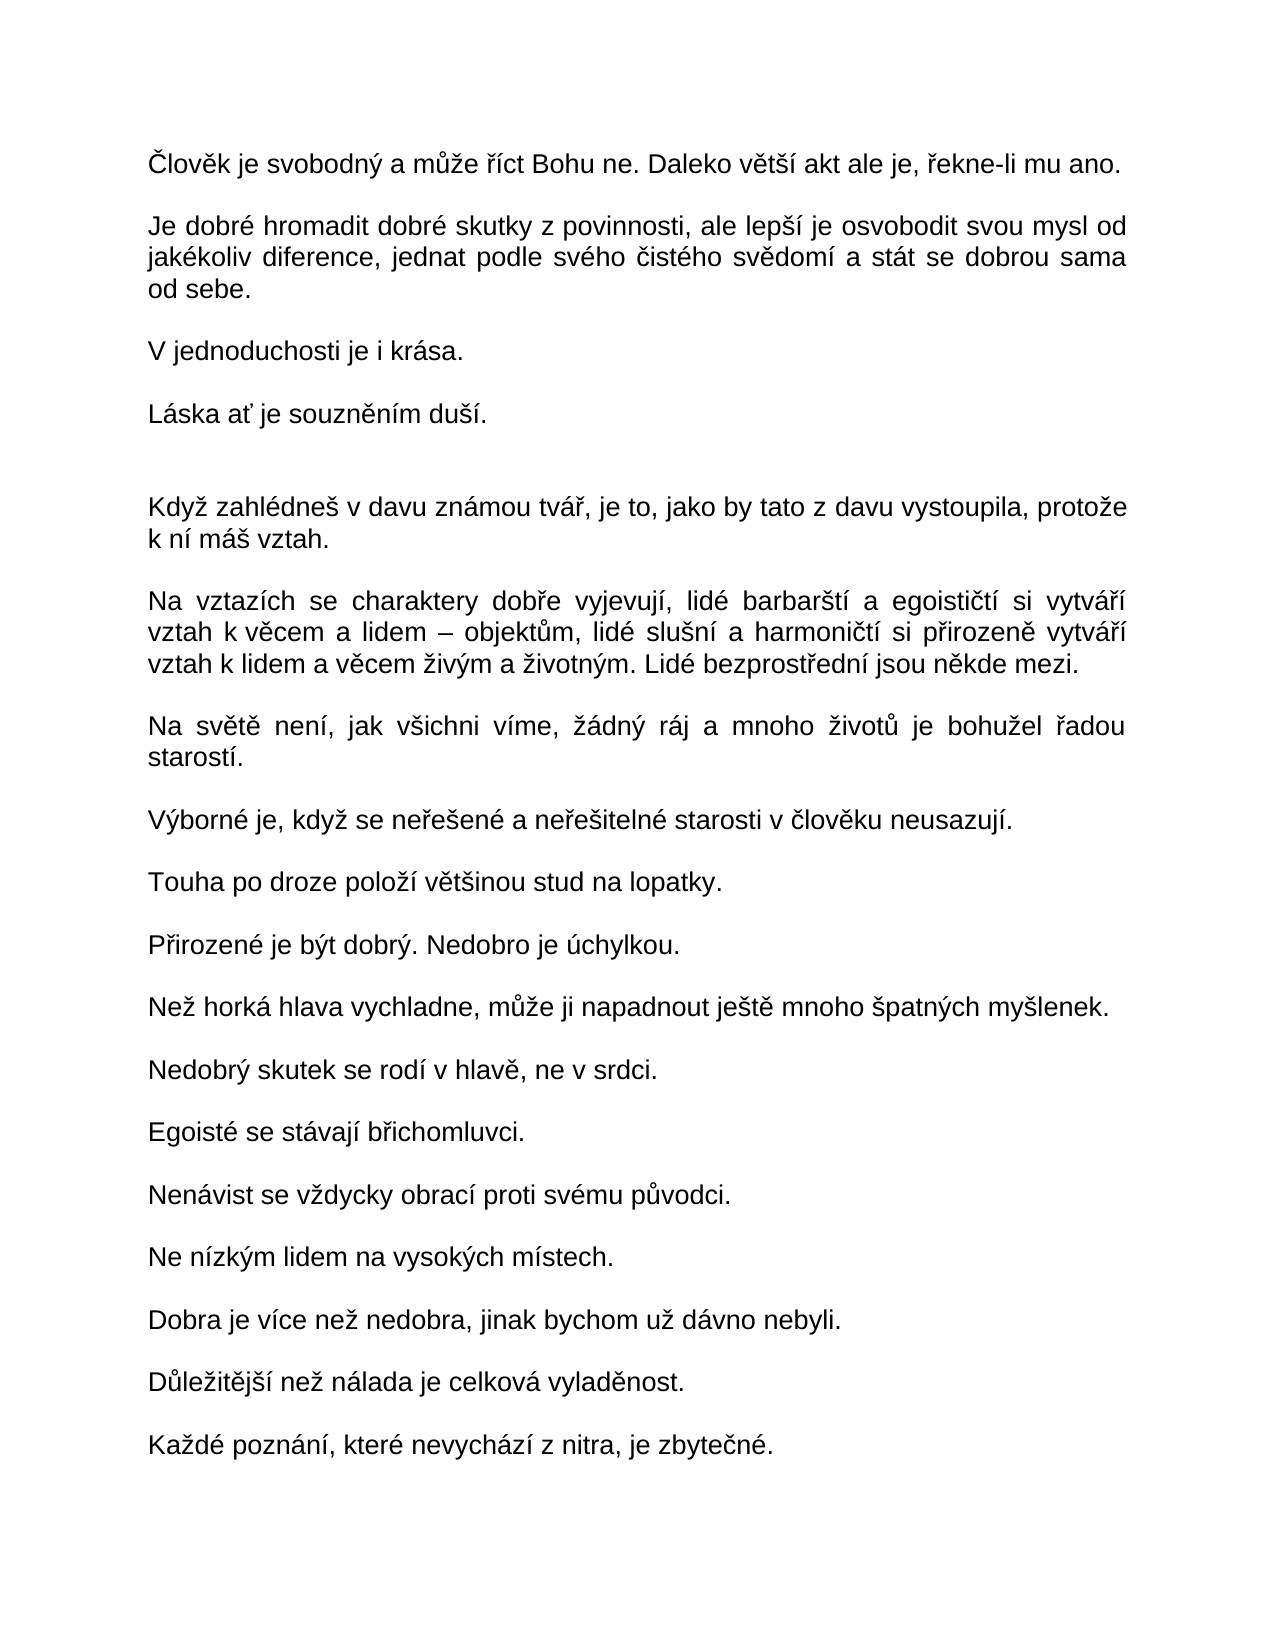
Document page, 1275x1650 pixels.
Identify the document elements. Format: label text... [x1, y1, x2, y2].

text Výborné je, když se neřešené a neřešitelné starosti v člověku neusazují. [148, 804, 1127, 835]
text Láska ať je souzněním duší. [148, 398, 1127, 429]
text Důležitější než nálada je celková vyladěnost. [148, 1366, 1127, 1398]
text V jednoduchosti je i krása. [148, 335, 1127, 366]
text Touha po droze položí většinou stud na lopatky. [148, 866, 1127, 898]
text Než horká hlava vychladne, může ji napadnout ještě mnoho špatných myšlenek. [148, 991, 1127, 1023]
text Na vztazích se charaktery dobře vyjevují, lidé barbarští a egoističtí si vytváří vztah k věcem a lidem – objektům, lidé slušní a harmoničtí si přirozeně vytváří vztah k lidem a věcem živým a životným. Lidé bezprostřední jsou někde mezi. [148, 585, 1127, 679]
text Je dobré hromadit dobré skutky z povinnosti, ale lepší je osvobodit svou mysl od jakékoliv diference, jednat podle svého čistého svědomí a stát se dobrou sama od sebe. [148, 210, 1127, 304]
text Nedobrý skutek se rodí v hlavě, ne v srdci. [148, 1054, 1127, 1085]
text Přirozené je být dobrý. Nedobro je úchylkou. [148, 929, 1127, 960]
text Když zahlédneš v davu známou tvář, je to, jako by tato z davu vystoupila, protože k ní máš vztah. [148, 491, 1127, 554]
text Každé poznání, které nevychází z nitra, je zbytečné. [148, 1429, 1127, 1460]
text Ne nízkým lidem na vysokých místech. [148, 1241, 1127, 1273]
text Na světě není, jak všichni víme, žádný ráj a mnoho životů je bohužel řadou starostí. [148, 710, 1127, 773]
text Egoisté se stávají břichomluvci. [148, 1116, 1127, 1148]
text Nenávist se vždycky obrací proti svému původci. [148, 1179, 1127, 1210]
text Dobra je více než nedobra, jinak bychom už dávno nebyli. [148, 1304, 1127, 1335]
text Člověk je svobodný a může říct Bohu ne. Daleko větší akt ale je, řekne-li mu ano. [148, 148, 1127, 179]
